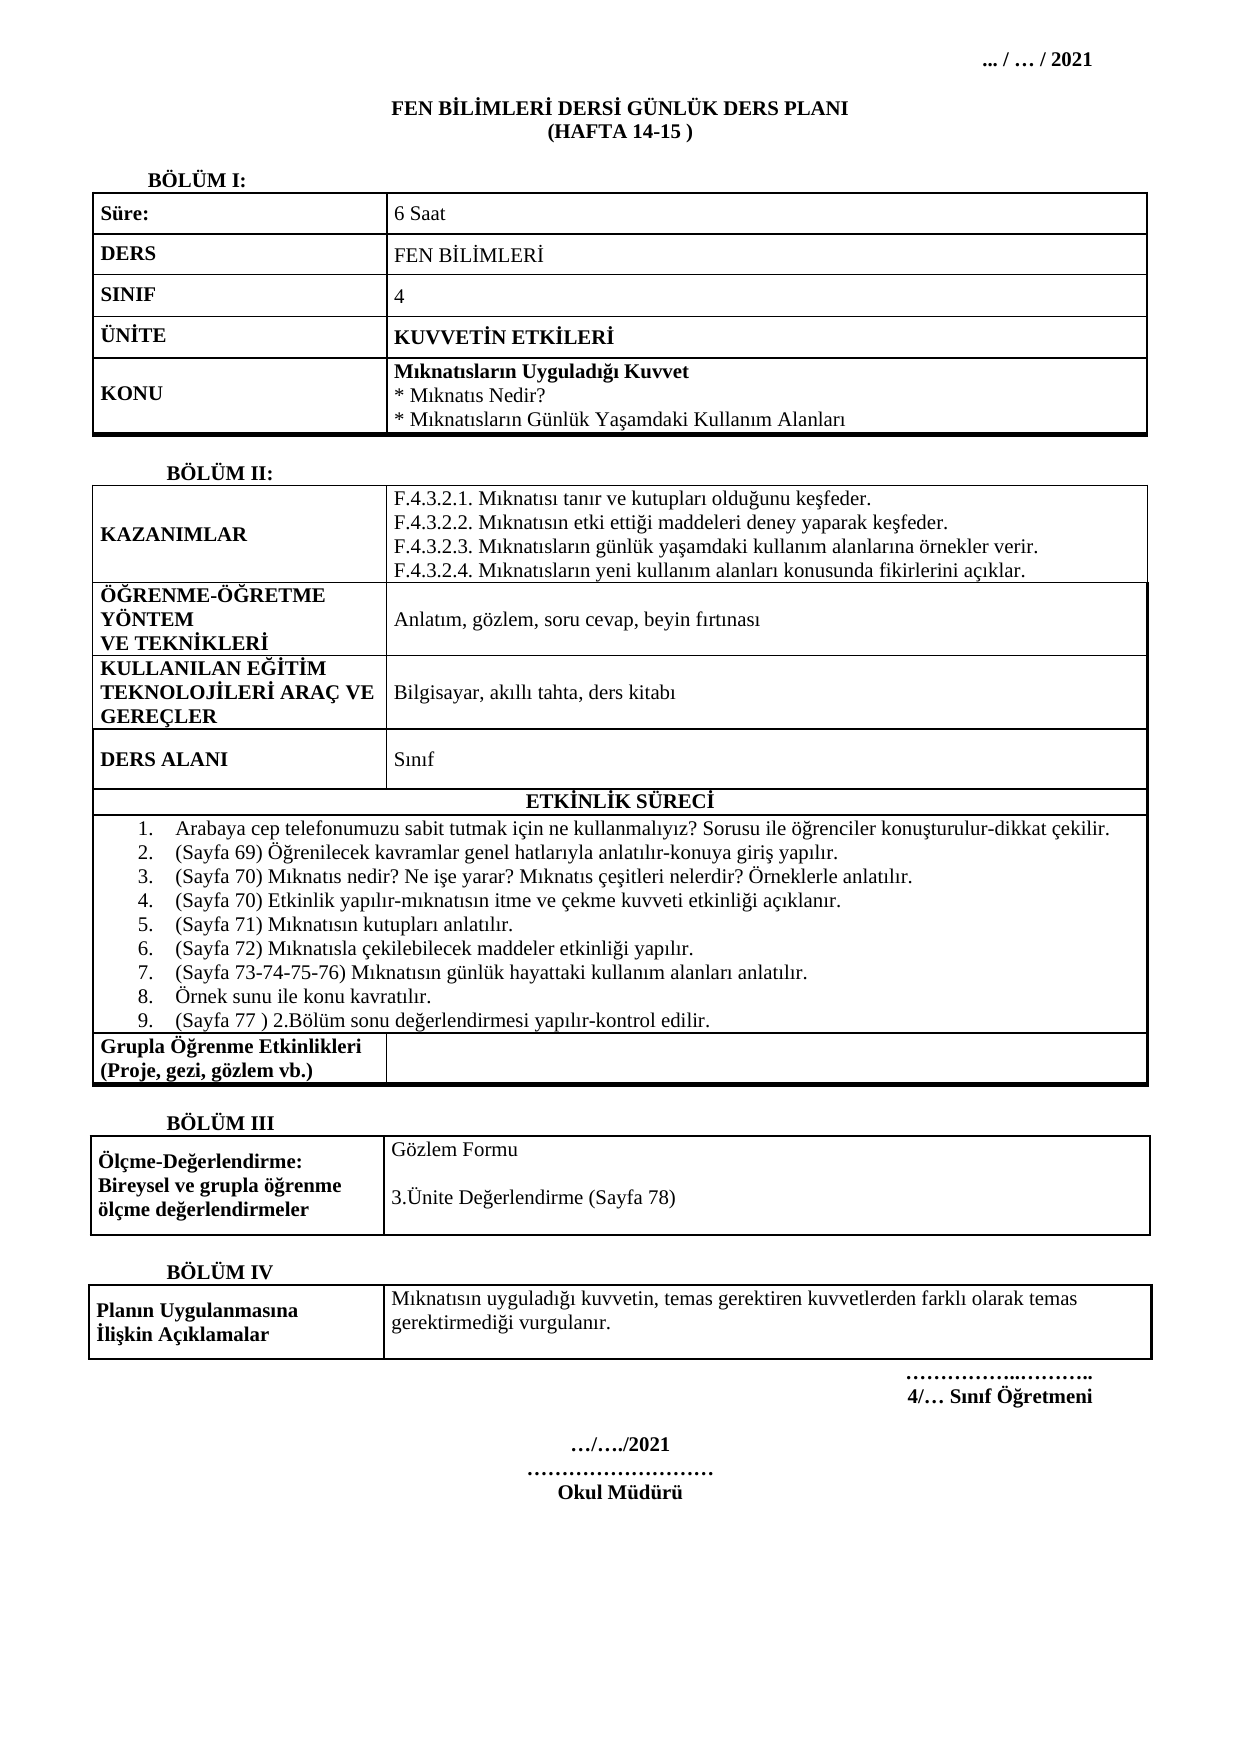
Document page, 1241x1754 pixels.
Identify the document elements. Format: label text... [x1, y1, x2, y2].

table_cell KONU [94, 359, 386, 432]
table_cell Mıknatısların Uyguladığı Kuvvet * Mıknatıs Nedir? * Mıknatısların Günlük Yaşamdaki Kullanım Alanları [388, 359, 1146, 432]
text 4/… Sınıf Öğretmeni [148, 1384, 1092, 1408]
table_header Süre: [94, 194, 386, 233]
text Okul Müdürü [148, 1480, 1092, 1504]
table_header 6 Saat [388, 194, 1146, 233]
table_cell KUVVETİN ETKİLERİ [388, 317, 1146, 357]
table_cell Sınıf [387, 730, 1146, 788]
table_cell ETKİNLİK SÜRECİ [94, 790, 1146, 813]
table_cell DERS [94, 235, 386, 274]
table_cell DERS ALANI [94, 730, 386, 788]
text ……………..……….. [148, 1360, 1092, 1384]
subtitle BÖLÜM III [148, 1111, 1092, 1135]
table_header Gözlem Formu 3.Ünite Değerlendirme (Sayfa 78) [385, 1137, 1149, 1233]
table_cell Grupla Öğrenme Etkinlikleri (Proje, gezi, gözlem vb.) [94, 1034, 386, 1082]
table_cell 4 [388, 275, 1146, 316]
table_header KAZANIMLAR [93, 486, 386, 582]
table_cell Bilgisayar, akıllı tahta, ders kitabı [387, 656, 1146, 728]
text BÖLÜM II: [148, 461, 1092, 484]
table_cell Arabaya cep telefonumuzu sabit tutmak için ne kullanmalıyız? Sorusu ile öğrenciler konuşturulur-dikkat çekilir. (Sayfa 69) Öğrenilecek kavramlar genel hatlarıyla anlatılır-konuya giriş yapılır. (Sayfa 70) Mıknatıs nedir? Ne işe yarar? Mıknatıs çeşitleri nelerdir? Örneklerle anlatılır. (Sayfa 70) Etkinlik yapılır-mıknatısın itme ve çekme kuvveti etkinliği açıklanır. (Sayfa 71) Mıknatısın kutupları anlatılır. (Sayfa 72) Mıknatısla çekilebilecek maddeler etkinliği yapılır. (Sayfa 73-74-75-76) Mıknatısın günlük hayattaki kullanım alanları anlatılır. Örnek sunu ile konu kavratılır. (Sayfa 77 ) 2.Bölüm sonu değerlendirmesi yapılır-kontrol edilir. [94, 816, 1146, 1032]
text BÖLÜM I: [148, 168, 1092, 192]
text …/…./2021 [148, 1432, 1092, 1456]
table_cell ÖĞRENME-ÖĞRETME YÖNTEM VE TEKNİKLERİ [93, 583, 386, 655]
table_cell SINIF [94, 275, 386, 316]
text FEN BİLİMLERİ DERSİ GÜNLÜK DERS PLANI [148, 95, 1092, 119]
table_cell KULLANILAN EĞİTİM TEKNOLOJİLERİ ARAÇ VE GEREÇLER [93, 656, 386, 728]
text (HAFTA 14-15 ) [148, 119, 1092, 143]
table_header Planın Uygulanmasına İlişkin Açıklamalar [90, 1286, 383, 1358]
subtitle BÖLÜM IV [148, 1259, 1092, 1284]
table_cell ÜNİTE [94, 317, 386, 357]
table_header F.4.3.2.1. Mıknatısı tanır ve kutupları olduğunu keşfeder. F.4.3.2.2. Mıknatısın etki ettiği maddeleri deney yaparak keşfeder. F.4.3.2.3. Mıknatısların günlük yaşamdaki kullanım alanlarına örnekler verir. F.4.3.2.4. Mıknatısların yeni kullanım alanları konusunda fikirlerini açıklar. [387, 486, 1147, 582]
table_cell [387, 1034, 1146, 1082]
text ... / … / 2021 [148, 47, 1092, 71]
text ……………………… [148, 1456, 1092, 1480]
table_header Ölçme-Değerlendirme: Bireysel ve grupla öğrenme ölçme değerlendirmeler [92, 1137, 383, 1233]
table_cell FEN BİLİMLERİ [388, 235, 1146, 274]
table_header Mıknatısın uyguladığı kuvvetin, temas gerektiren kuvvetlerden farklı olarak temas gerektirmediği vurgulanır. [385, 1286, 1150, 1358]
table_cell Anlatım, gözlem, soru cevap, beyin fırtınası [387, 583, 1146, 655]
